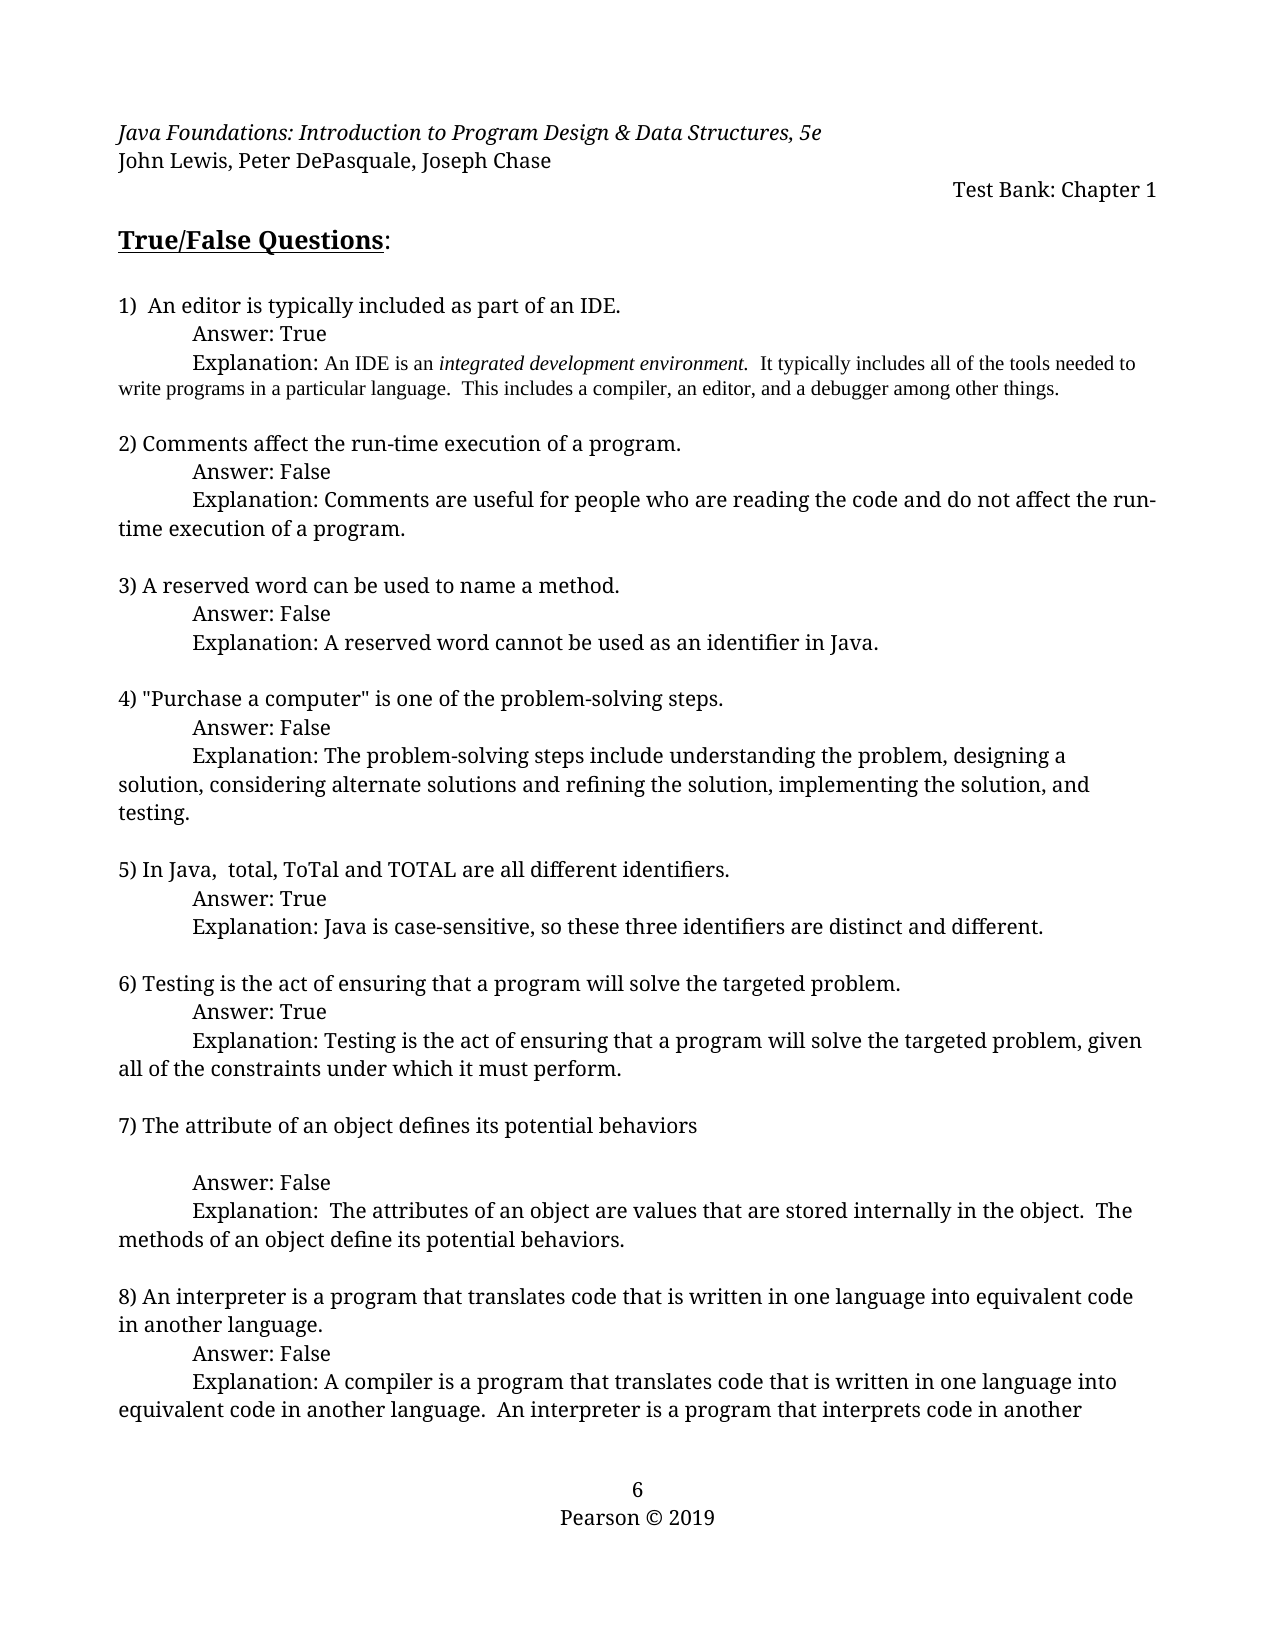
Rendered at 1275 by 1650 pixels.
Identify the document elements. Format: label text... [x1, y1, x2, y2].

text 8) An interpreter is a program that translates code that is written in one language into equivalent code in another language. [118, 1282, 1157, 1339]
text Answer: False [118, 457, 1157, 486]
text Answer: True [118, 884, 1157, 912]
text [118, 1367, 1157, 1424]
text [118, 223, 1157, 257]
text Answer: True [118, 997, 1157, 1026]
text Answer: True [118, 319, 1157, 348]
text Explanation: The problem-solving steps include understanding the problem, designing a solution, considering alternate solutions and refining the solution, implementing the solution, and testing. [118, 741, 1157, 827]
text Answer: False [118, 1168, 1157, 1196]
text Explanation: Comments are useful for people who are reading the code and do not affect the run-time execution of a program. [118, 486, 1157, 542]
text 4) "Purchase a computer" is one of the problem-solving steps. [118, 684, 1157, 713]
text Explanation: An IDE is an integrated development environment. It typically includes all of the tools needed to write programs in a particular language. This includes a compiler, an editor, and a debugger among other things. [118, 348, 1157, 400]
text 2) Comments affect the run-time execution of a program. [118, 429, 1157, 457]
text Answer: False [118, 1339, 1157, 1367]
text 3) A reserved word can be used to name a method. [118, 571, 1157, 599]
text 7) The attribute of an object defines its potential behaviors [118, 1111, 1157, 1139]
text 1) An editor is typically included as part of an IDE. [118, 291, 1157, 319]
text Explanation: The attributes of an object are values that are stored internally in the object. The methods of an object define its potential behaviors. [118, 1196, 1157, 1253]
text 5) In Java, total, ToTal and TOTAL are all different identifiers. [118, 855, 1157, 884]
text Answer: False [118, 599, 1157, 628]
text Explanation: A reserved word cannot be used as an identifier in Java. [118, 628, 1157, 656]
text Explanation: Java is case-sensitive, so these three identifiers are distinct and different. [118, 912, 1157, 941]
text Explanation: Testing is the act of ensuring that a program will solve the targeted problem, given all of the constraints under which it must perform. [118, 1026, 1157, 1083]
text Answer: False [118, 713, 1157, 741]
text 6) Testing is the act of ensuring that a program will solve the targeted problem. [118, 969, 1157, 997]
